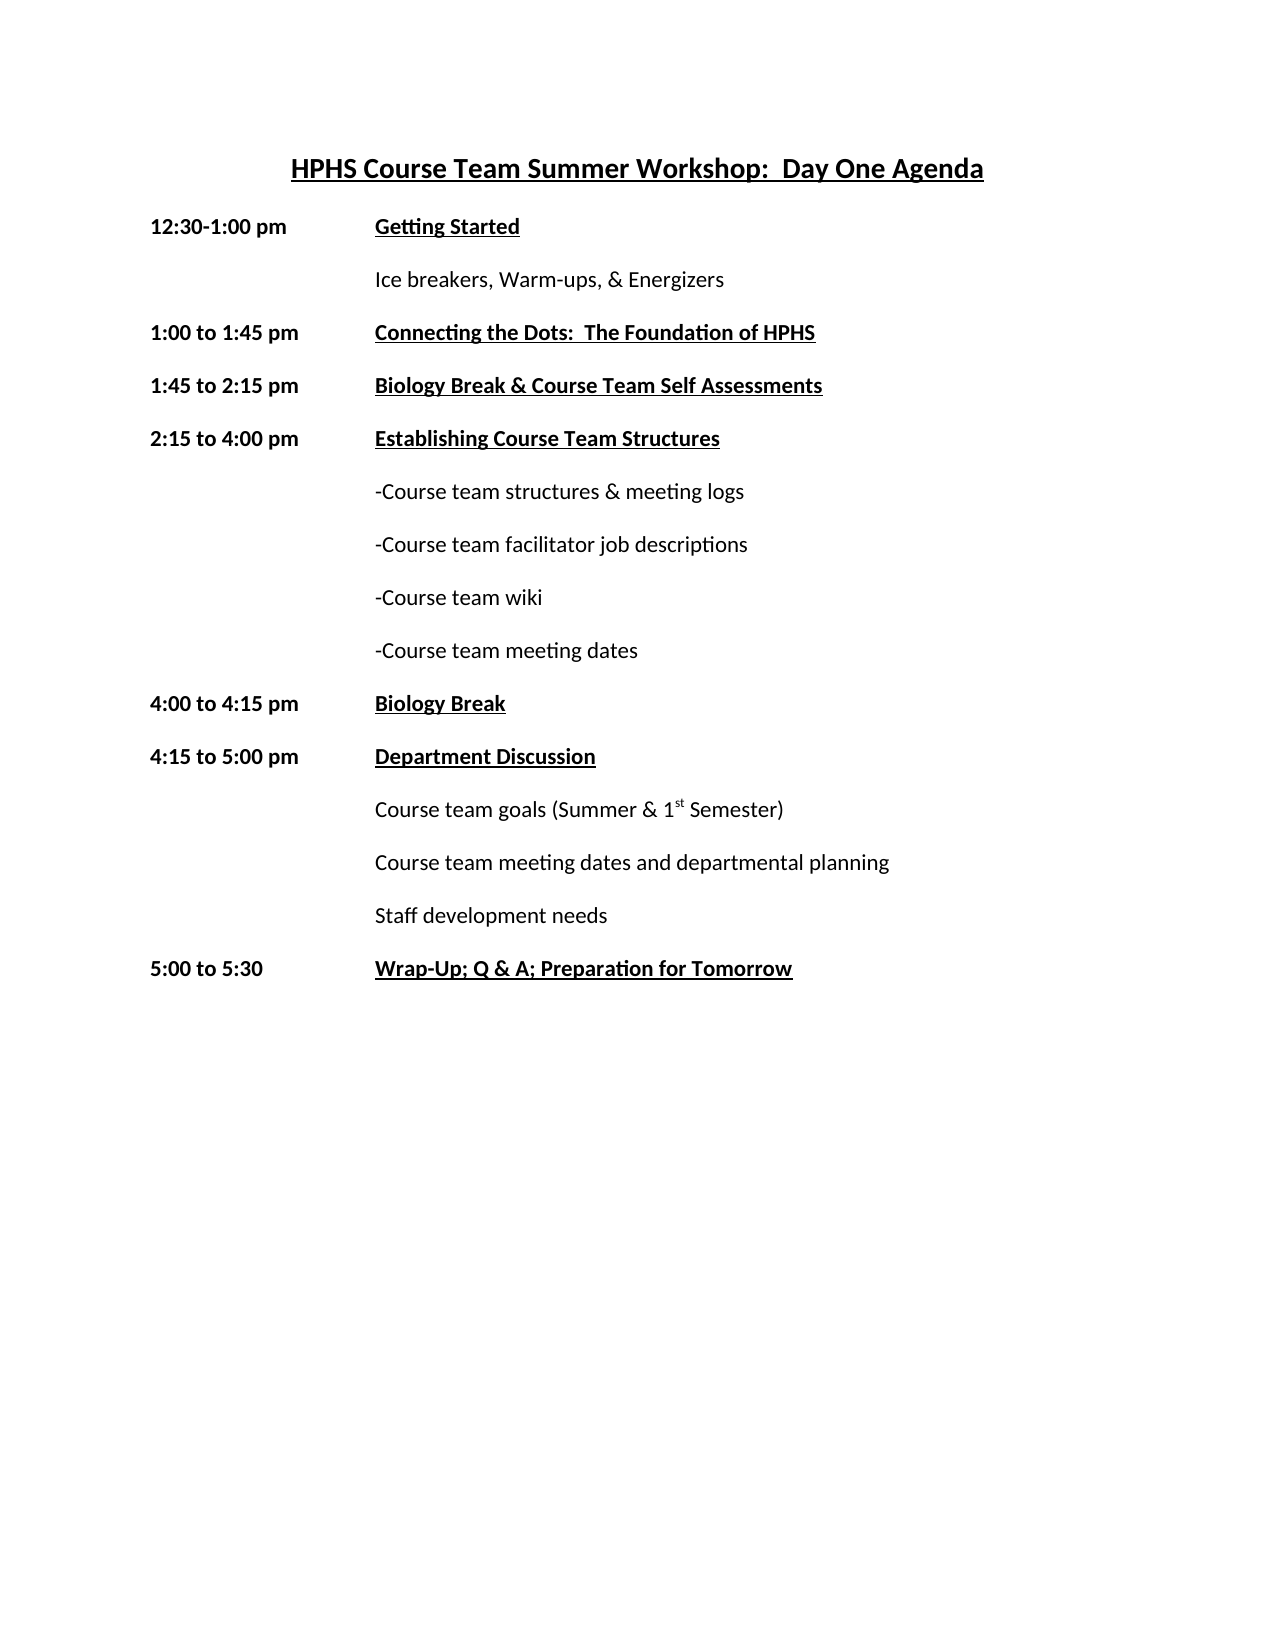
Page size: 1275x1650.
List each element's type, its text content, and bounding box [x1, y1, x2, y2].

text Ice breakers, Warm-ups, & Energizers [150, 265, 1125, 293]
text 4:15 to 5:00 pm Department Discussion [150, 742, 1125, 770]
text Course team goals (Summer & 1st Semester) [150, 795, 1125, 823]
text -Course team wiki [150, 583, 1125, 611]
text Course team meeting dates and departmental planning [150, 848, 1125, 876]
text 5:00 to 5:30 Wrap-Up; Q & A; Preparation for Tomorrow [150, 954, 1125, 982]
text HPHS Course Team Summer Workshop: Day One Agenda [150, 150, 1125, 186]
text -Course team meeting dates [150, 636, 1125, 664]
text -Course team structures & meeting logs [150, 477, 1125, 505]
text 12:30-1:00 pm Getting Started [150, 212, 1125, 240]
text 1:45 to 2:15 pm Biology Break & Course Team Self Assessments [150, 371, 1125, 399]
text 4:00 to 4:15 pm Biology Break [150, 689, 1125, 717]
text Staff development needs [150, 901, 1125, 929]
text 2:15 to 4:00 pm Establishing Course Team Structures [150, 424, 1125, 452]
text 1:00 to 1:45 pm Connecting the Dots: The Foundation of HPHS [150, 318, 1125, 346]
text -Course team facilitator job descriptions [150, 530, 1125, 558]
